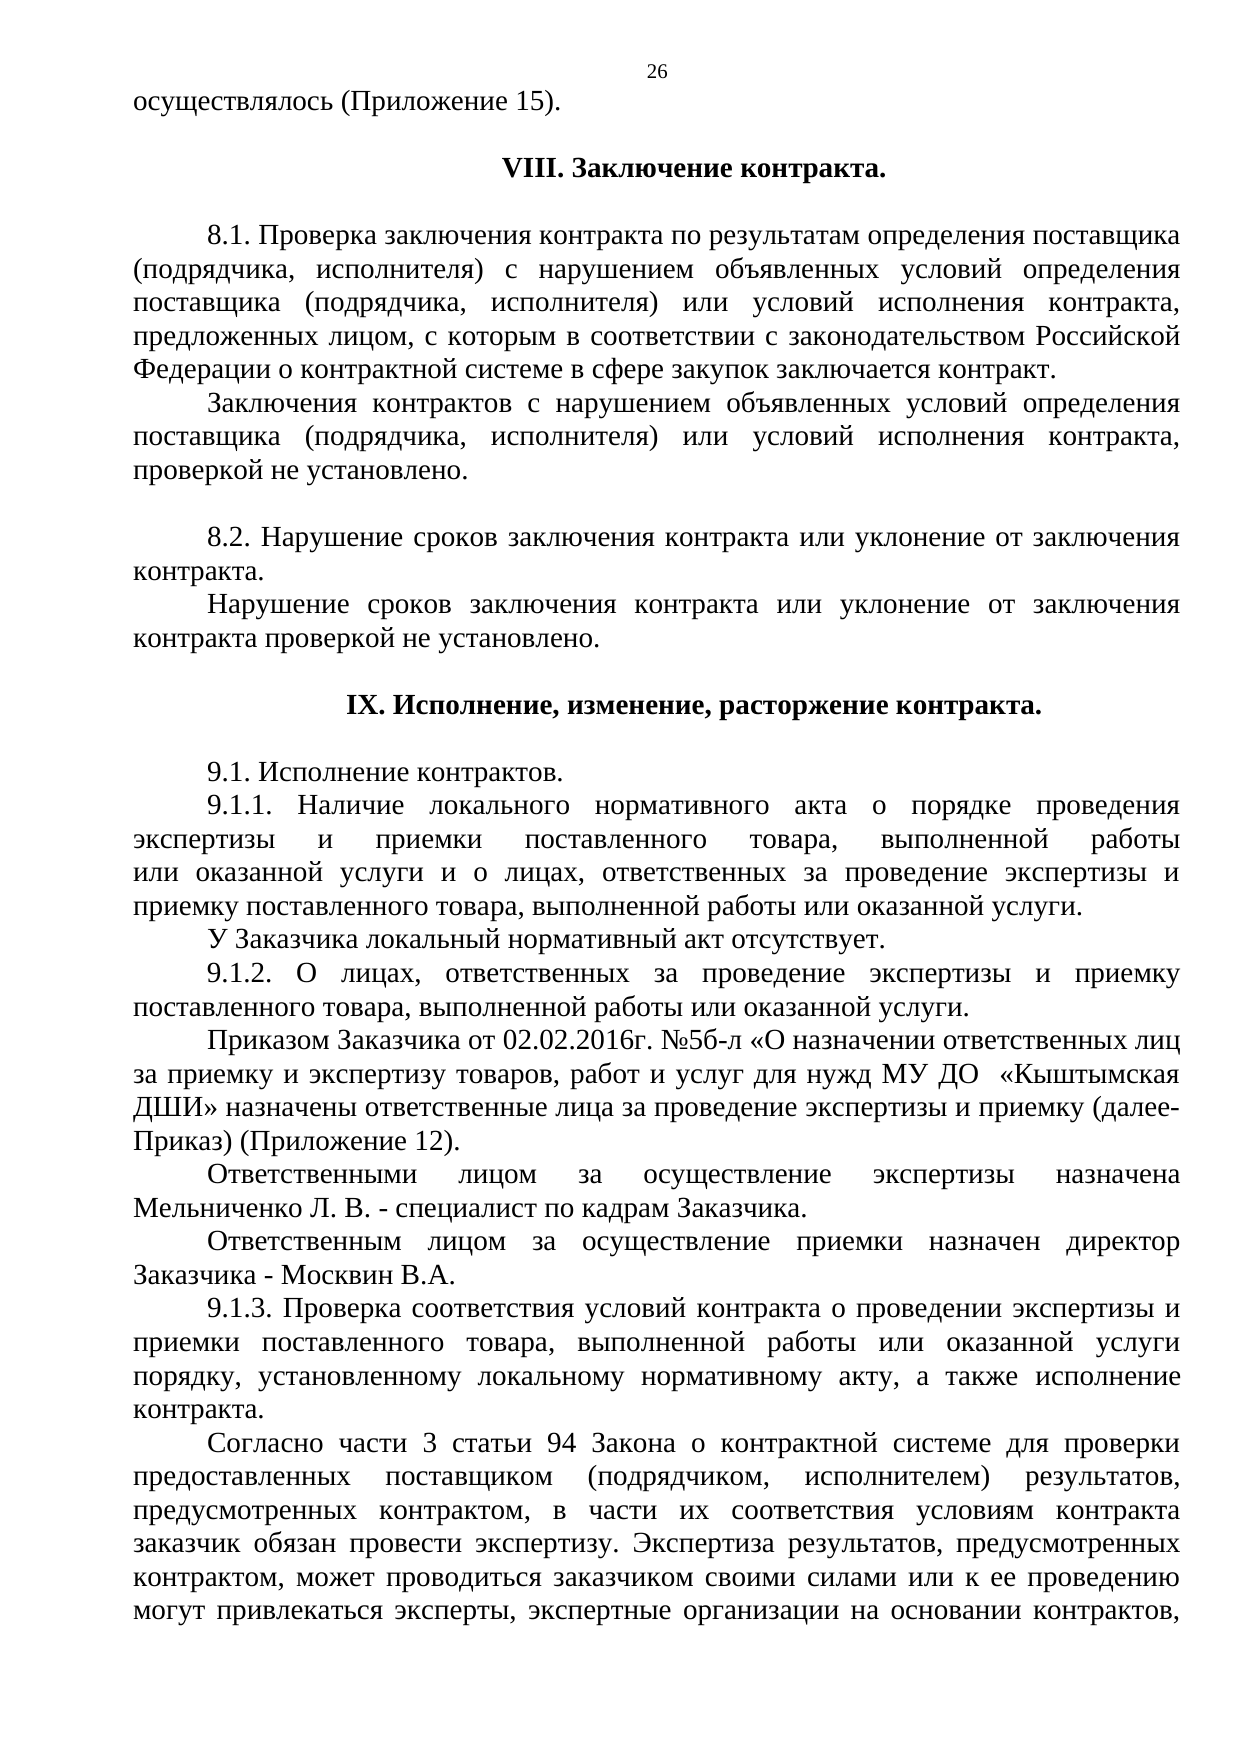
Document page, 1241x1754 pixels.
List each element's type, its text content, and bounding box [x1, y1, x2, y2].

text VIII. Заключение контракта. [133, 150, 1181, 184]
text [133, 83, 1181, 117]
text 8.2. Нарушение сроков заключения контракта или уклонение от заключения контракта. [133, 519, 1181, 586]
text Ответственным лицом за осуществление приемки назначен директор Заказчика - Москвин В.А. [133, 1223, 1181, 1291]
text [133, 1425, 1181, 1626]
text 9.1.1. Наличие локального нормативного акта о порядке проведения экспертизы и приемки поставленного товара, выполненной работы или оказанной услуги и о лицах, ответственных за проведение экспертизы и приемку поставленного товара, выполненной работы или оказанной услуги. [133, 787, 1181, 922]
text Нарушение сроков заключения контракта или уклонение от заключения контракта проверкой не установлено. [133, 586, 1181, 653]
text У Заказчика локальный нормативный акт отсутствует. [133, 922, 1181, 955]
text Ответственными лицом за осуществление экспертизы назначена Мельниченко Л. В. - специалист по кадрам Заказчика. [133, 1156, 1181, 1223]
text Приказом Заказчика от 02.02.2016г. №5б-л «О назначении ответственных лиц за приемку и экспертизу товаров, работ и услуг для нужд МУ ДО «Кыштымская ДШИ» назначены ответственные лица за проведение экспертизы и приемку (далее- Приказ) (Приложение 12). [133, 1022, 1181, 1156]
text 9.1.2. О лицах, ответственных за проведение экспертизы и приемку поставленного товара, выполненной работы или оказанной услуги. [133, 955, 1181, 1022]
text 8.1. Проверка заключения контракта по результатам определения поставщика (подрядчика, исполнителя) с нарушением объявленных условий определения поставщика (подрядчика, исполнителя) или условий исполнения контракта, предложенных лицом, с которым в соответствии с законодательством Российской Федерации о контрактной системе в сфере закупок заключается контракт. [133, 217, 1181, 385]
text 9.1.3. Проверка соответствия условий контракта о проведении экспертизы и приемки поставленного товара, выполненной работы или оказанной услуги порядку, установленному локальному нормативному акту, а также исполнение контракта. [133, 1291, 1181, 1425]
text IХ. Исполнение, изменение, расторжение контракта. [133, 687, 1181, 720]
text Заключения контрактов с нарушением объявленных условий определения поставщика (подрядчика, исполнителя) или условий исполнения контракта, проверкой не установлено. [133, 385, 1181, 486]
text 9.1. Исполнение контрактов. [133, 754, 1181, 787]
